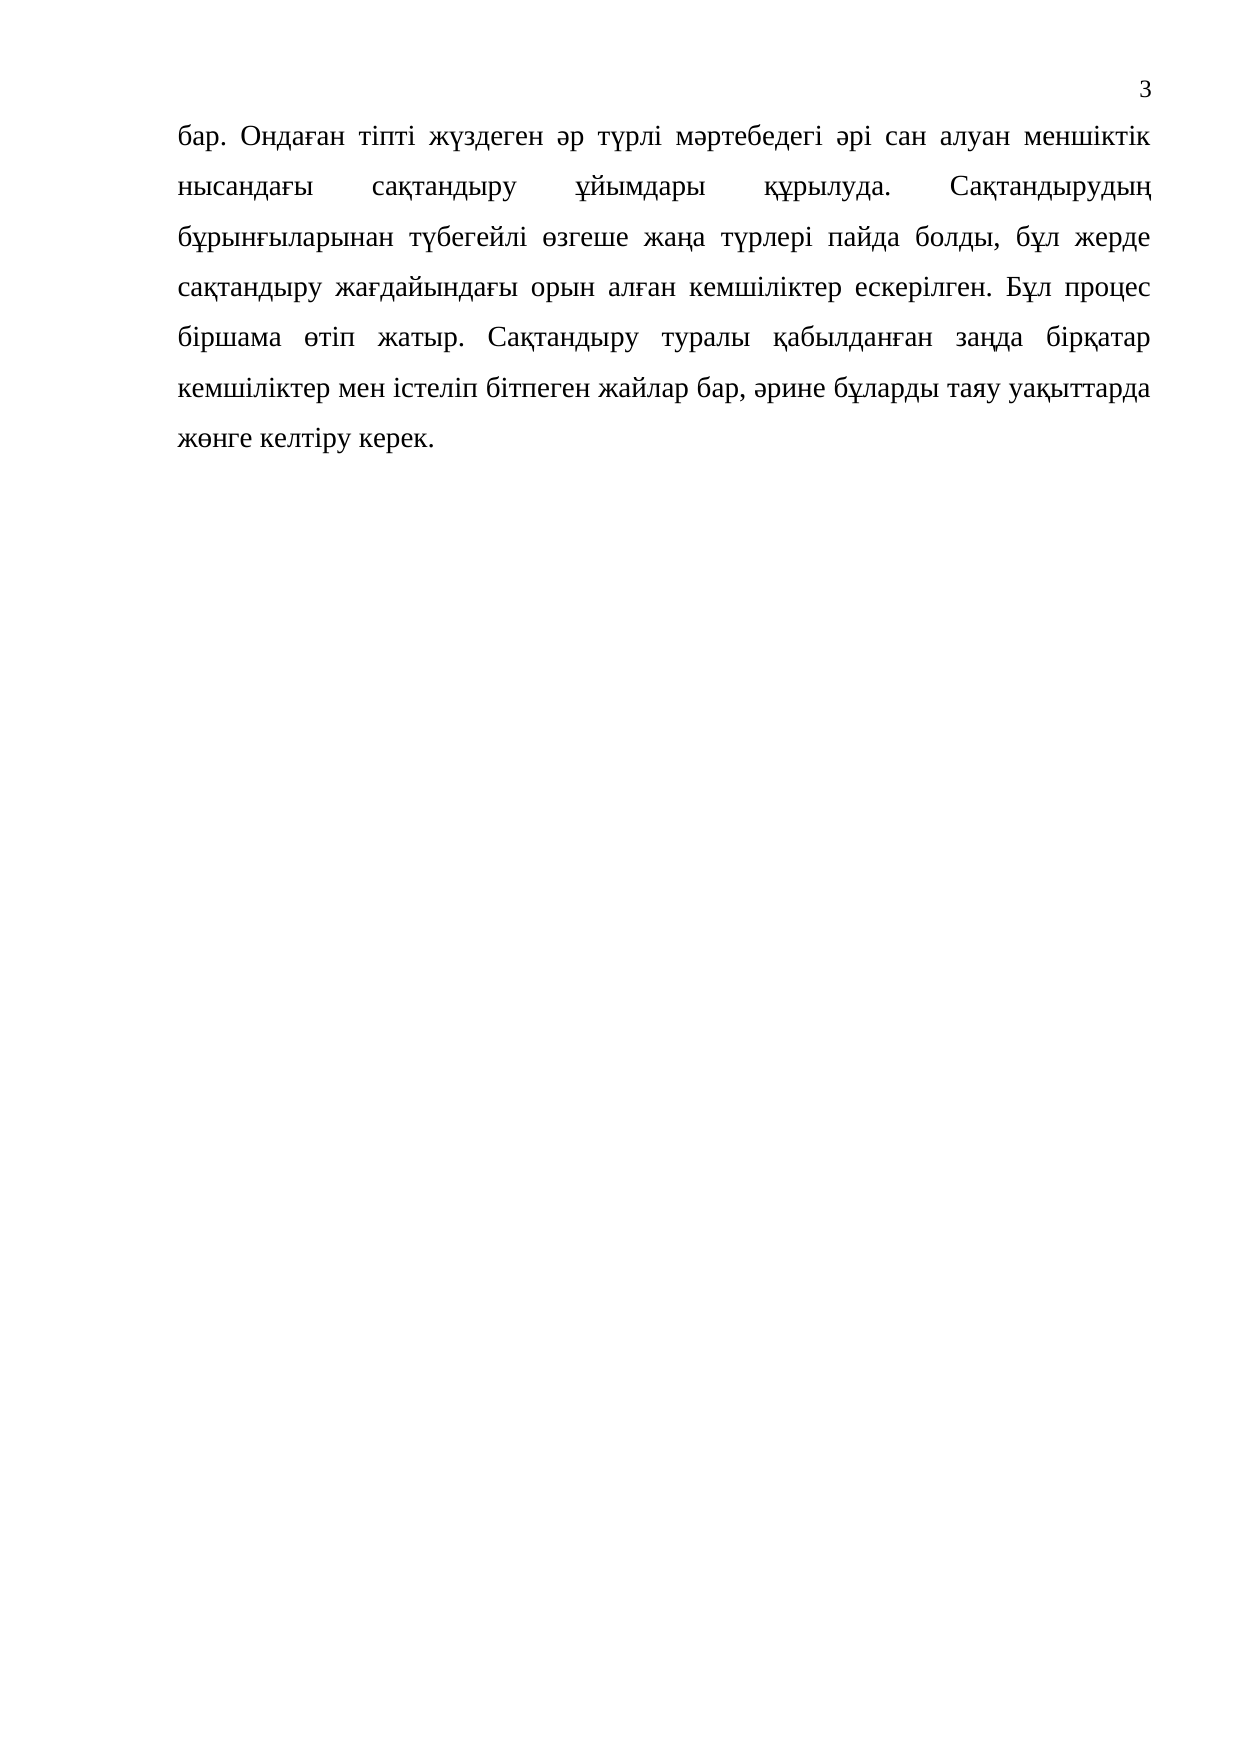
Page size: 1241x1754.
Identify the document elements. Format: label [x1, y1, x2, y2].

text [177, 118, 1152, 453]
